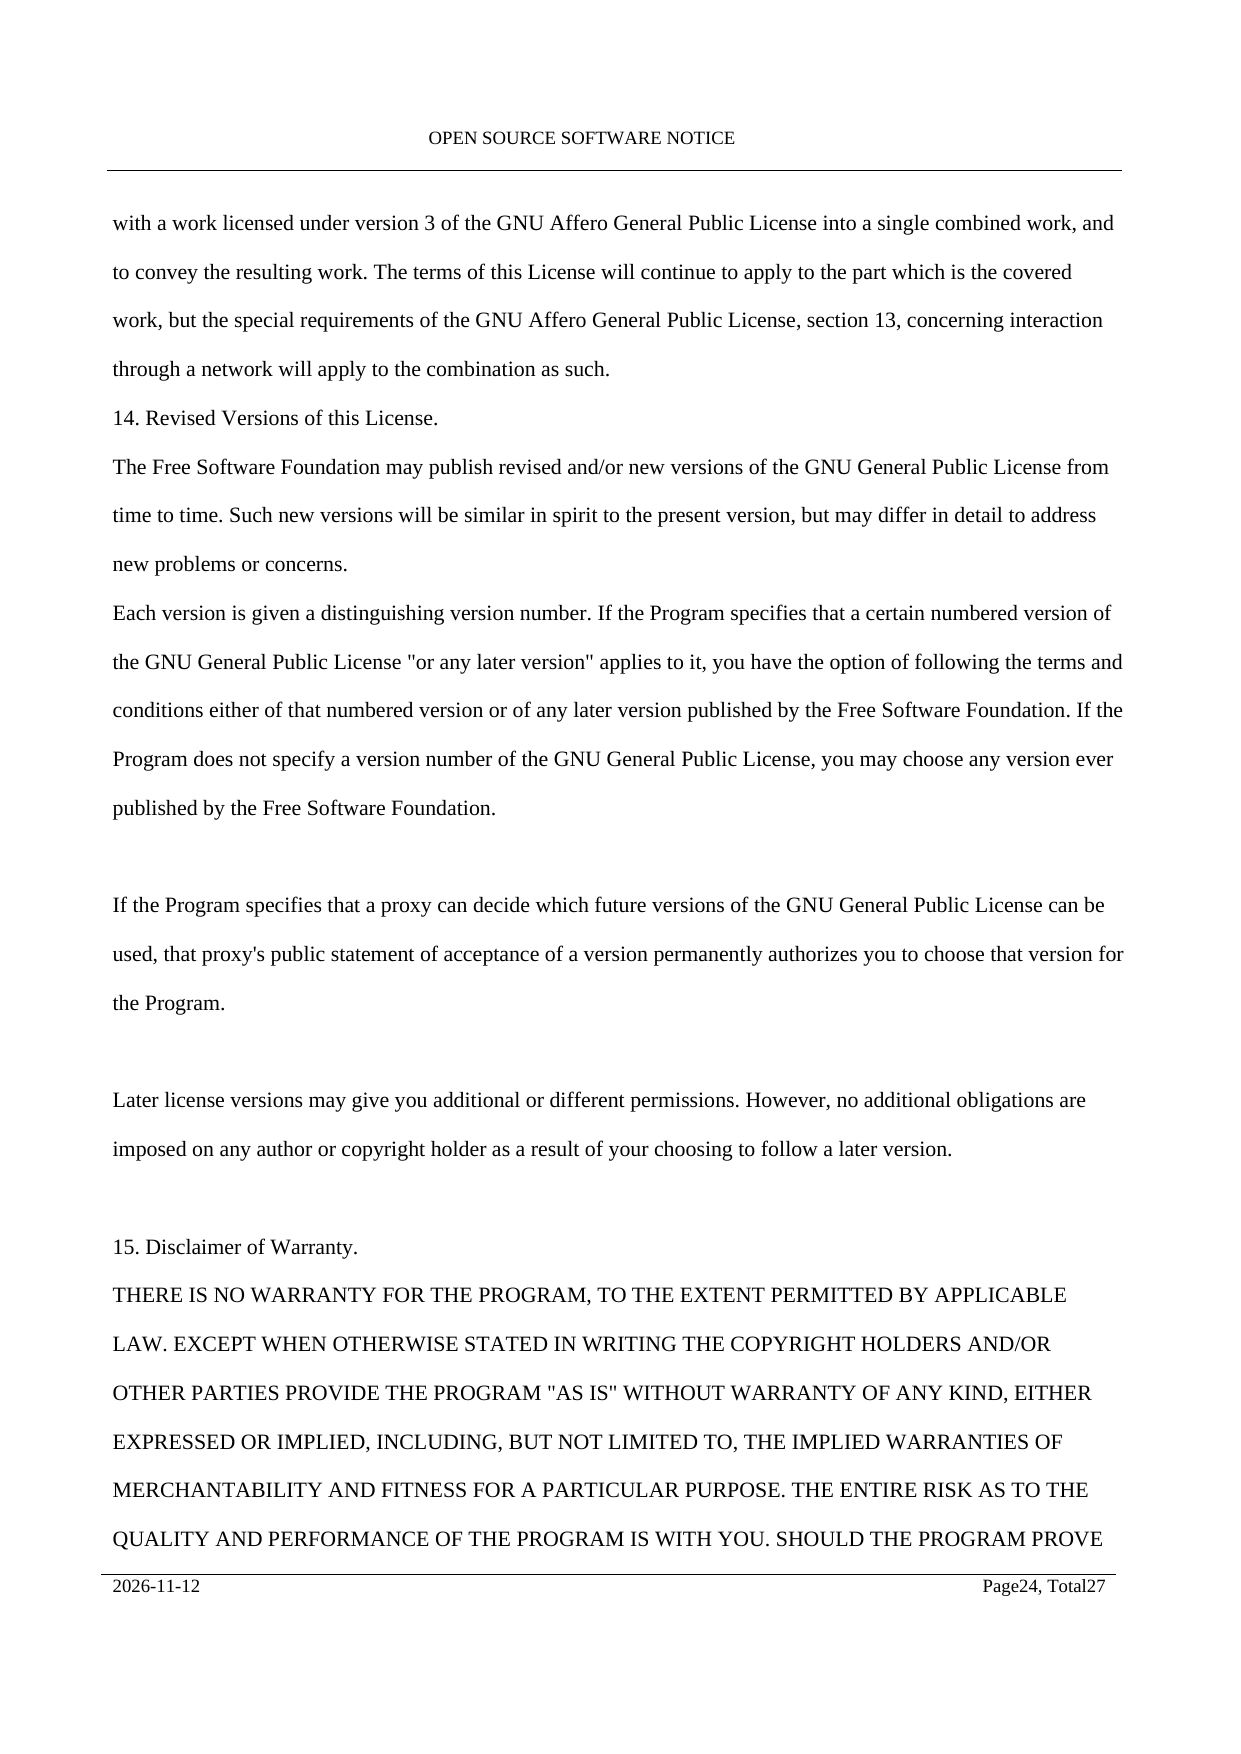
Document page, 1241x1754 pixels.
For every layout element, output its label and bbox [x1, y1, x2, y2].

text [112, 206, 1128, 1555]
